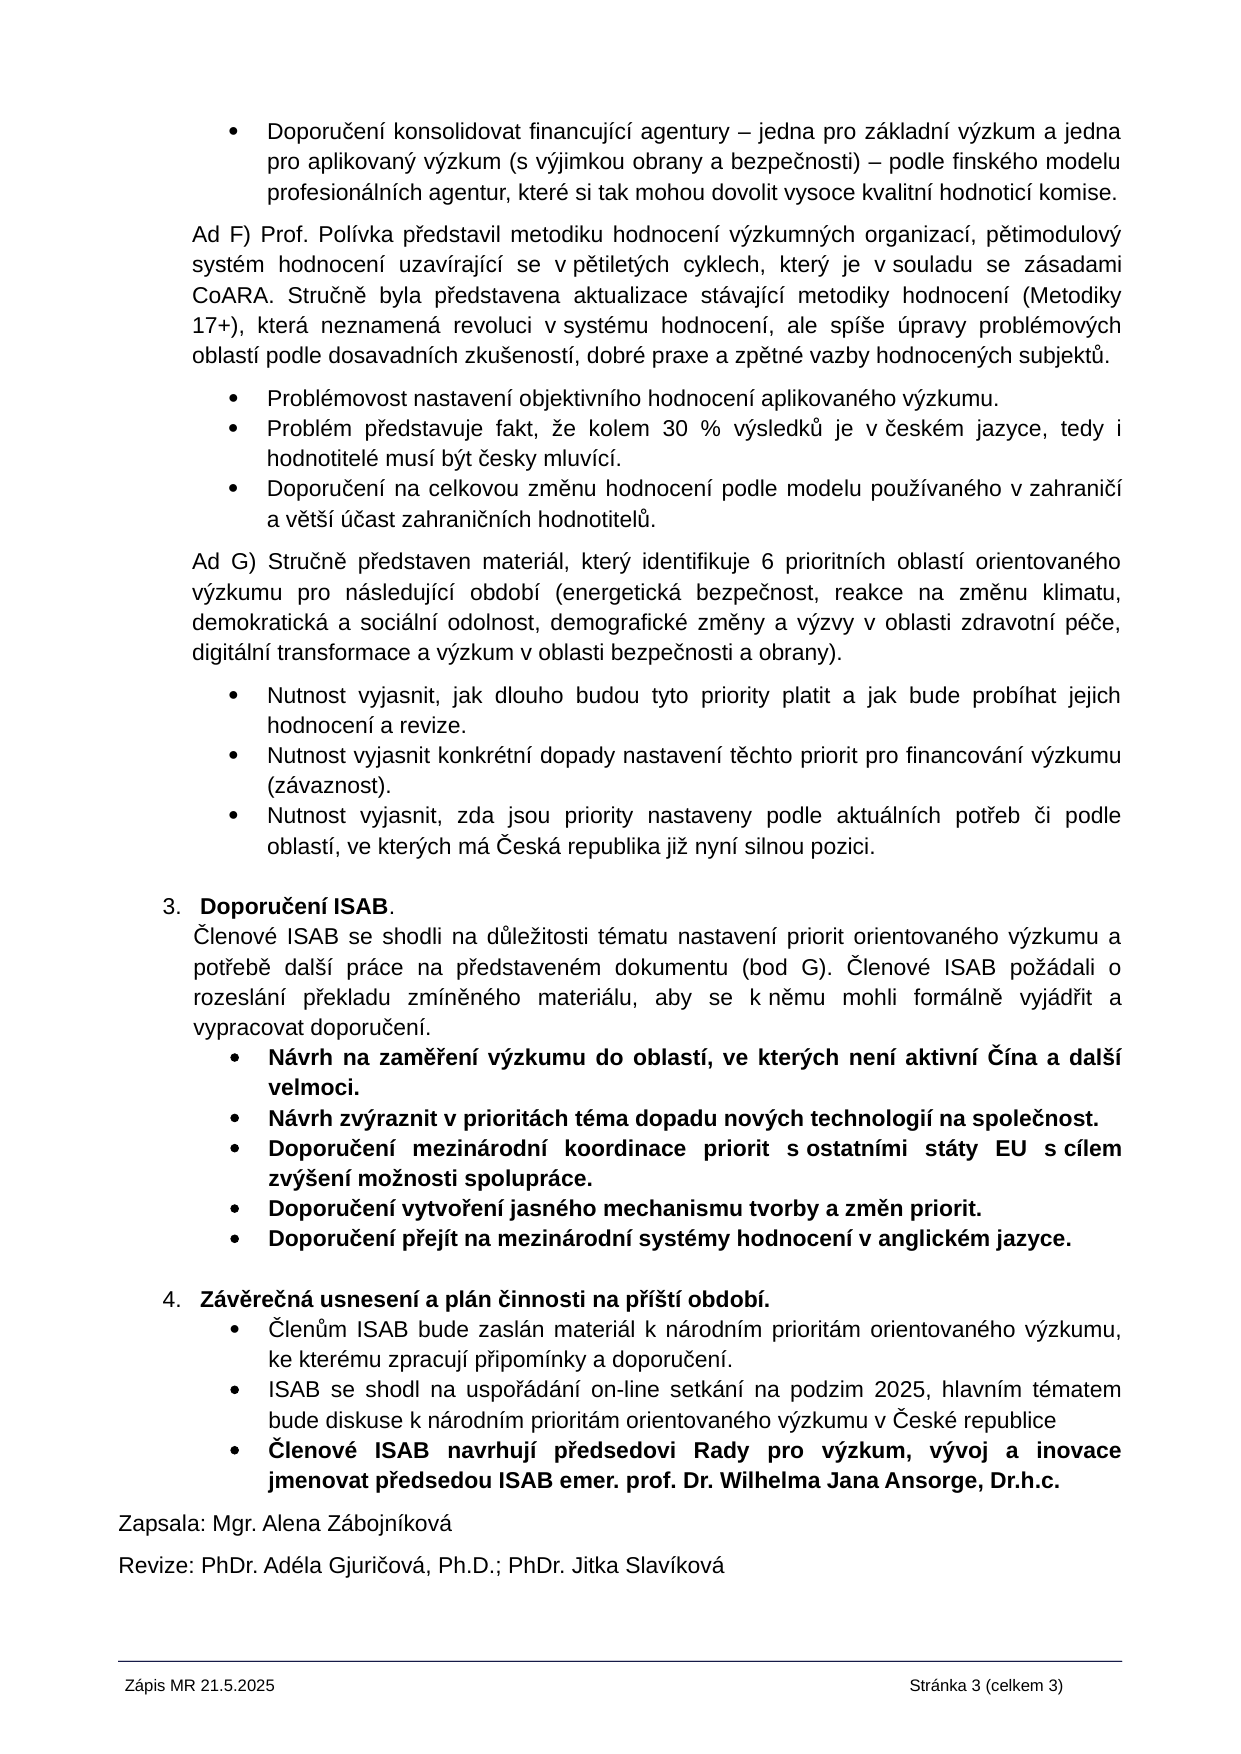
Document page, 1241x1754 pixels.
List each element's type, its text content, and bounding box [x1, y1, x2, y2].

list Členům ISAB bude zaslán materiál k národním prioritám orientovaného výzkumu, ke kterému zpracují připomínky a doporučení. [231, 1316, 1122, 1373]
list Návrh na zaměření výzkumu do oblastí, ve kterých není aktivní Čína a další velmoci. [231, 1044, 1122, 1101]
list Doporučení mezinárodní koordinace priorit s ostatními státy EU s cílem zvýšení možnosti spolupráce. [231, 1135, 1122, 1191]
list ISAB se shodl na uspořádání on-line setkání na podzim 2025, hlavním tématem bude diskuse k národním prioritám orientovaného výzkumu v České republice [231, 1376, 1122, 1433]
list Doporučení přejít na mezinárodní systémy hodnocení v anglickém jazyce. [231, 1225, 1122, 1252]
list Návrh zvýraznit v prioritách téma dopadu nových technologií na společnost. [231, 1104, 1122, 1131]
text Zapsala: Mgr. Alena Zábojníková [118, 1510, 1122, 1536]
text Revize: PhDr. Adéla Gjuričová, Ph.D.; PhDr. Jitka Slavíková [118, 1552, 1122, 1579]
list Nutnost vyjasnit konkrétní dopady nastavení těchto priorit pro financování výzkumu (závaznost). [229, 742, 1122, 799]
list Členové ISAB se shodli na důležitosti tématu nastavení priorit orientovaného výzkumu a potřebě další práce na představeném dokumentu (bod G). Členové ISAB požádali o rozeslání překladu zmíněného materiálu, aby se k němu mohli formálně vyjádřit a vypracovat doporučení. [193, 923, 1122, 1040]
list Členové ISAB navrhují předsedovi Rady pro výzkum, vývoj a inovace jmenovat předsedou ISAB emer. prof. Dr. Wilhelma Jana Ansorge, Dr.h.c. [231, 1437, 1122, 1493]
list Nutnost vyjasnit, jak dlouho budou tyto priority platit a jak bude probíhat jejich hodnocení a revize. [229, 682, 1122, 738]
list Nutnost vyjasnit, zda jsou priority nastaveny podle aktuálních potřeb či podle oblastí, ve kterých má Česká republika již nyní silnou pozici. [229, 802, 1122, 859]
text Ad F) Prof. Polívka představil metodiku hodnocení výzkumných organizací, pětimodulový systém hodnocení uzavírající se v pětiletých cyklech, který je v souladu se zásadami CoARA. Stručně byla představena aktualizace stávající metodiky hodnocení (Metodiky 17+), která neznamená revoluci v systému hodnocení, ale spíše úpravy problémových oblastí podle dosavadních zkušeností, dobré praxe a zpětné vazby hodnocených subjektů. [192, 221, 1122, 368]
list Doporučení konsolidovat financující agentury – jedna pro základní výzkum a jedna pro aplikovaný výzkum (s výjimkou obrany a bezpečnosti) – podle finského modelu profesionálních agentur, které si tak mohou dovolit vysoce kvalitní hodnoticí komise. [229, 118, 1122, 205]
list Závěrečná usnesení a plán činnosti na příští období. [162, 1286, 1122, 1312]
list Doporučení vytvoření jasného mechanismu tvorby a změn priorit. [231, 1195, 1122, 1222]
list Doporučení na celkovou změnu hodnocení podle modelu používaného v zahraničí a větší účast zahraničních hodnotitelů. [229, 475, 1122, 532]
text Ad G) Stručně představen materiál, který identifikuje 6 prioritních oblastí orientovaného výzkumu pro následující období (energetická bezpečnost, reakce na změnu klimatu, demokratická a sociální odolnost, demografické změny a výzvy v oblasti zdravotní péče, digitální transformace a výzkum v oblasti bezpečnosti a obrany). [192, 548, 1122, 665]
list Problém představuje fakt, že kolem 30 % výsledků je v českém jazyce, tedy i hodnotitelé musí být česky mluvící. [229, 415, 1122, 472]
list Doporučení ISAB. [162, 893, 1122, 919]
list Problémovost nastavení objektivního hodnocení aplikovaného výzkumu. [229, 385, 1122, 411]
